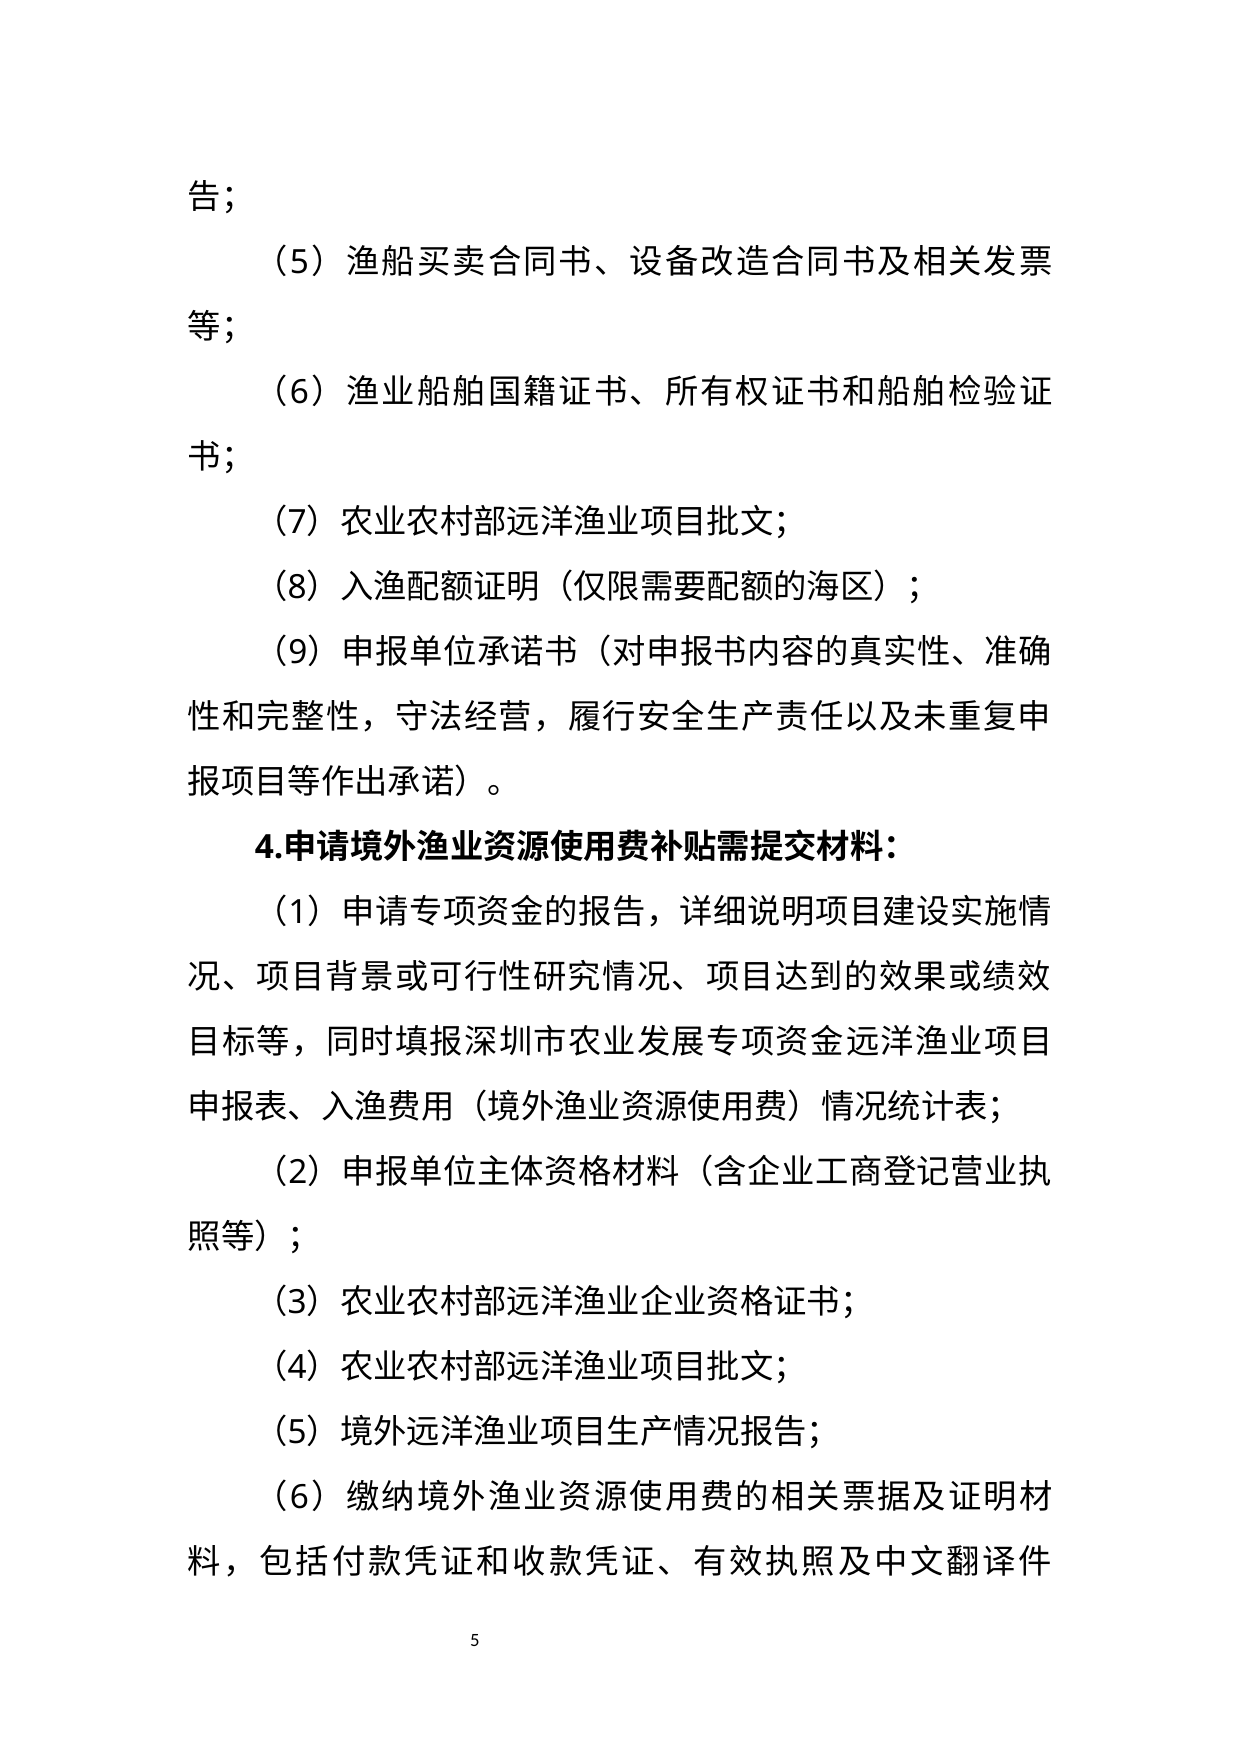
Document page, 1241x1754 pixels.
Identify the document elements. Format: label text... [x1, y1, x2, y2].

text （5）渔船买卖合同书、设备改造合同书及相关发票等； [187, 227, 1053, 357]
text （7）农业农村部远洋渔业项目批文； [187, 487, 1053, 552]
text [187, 162, 1053, 227]
text （5）境外远洋渔业项目生产情况报告； [187, 1397, 1053, 1462]
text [187, 1462, 1053, 1592]
text （6）渔业船舶国籍证书、所有权证书和船舶检验证书； [187, 357, 1053, 487]
text （8）入渔配额证明（仅限需要配额的海区）； [187, 552, 1053, 617]
text （1）申请专项资金的报告，详细说明项目建设实施情况、项目背景或可行性研究情况、项目达到的效果或绩效目标等，同时填报深圳市农业发展专项资金远洋渔业项目申报表、入渔费用（境外渔业资源使用费）情况统计表； [187, 877, 1053, 1137]
text （3）农业农村部远洋渔业企业资格证书； [187, 1267, 1053, 1332]
text （9）申报单位承诺书（对申报书内容的真实性、准确性和完整性，守法经营，履行安全生产责任以及未重复申报项目等作出承诺）。 [187, 617, 1053, 812]
text （2）申报单位主体资格材料（含企业工商登记营业执照等）； [187, 1137, 1053, 1267]
text （4）农业农村部远洋渔业项目批文； [187, 1332, 1053, 1397]
text 4.申请境外渔业资源使用费补贴需提交材料： [187, 812, 1053, 877]
